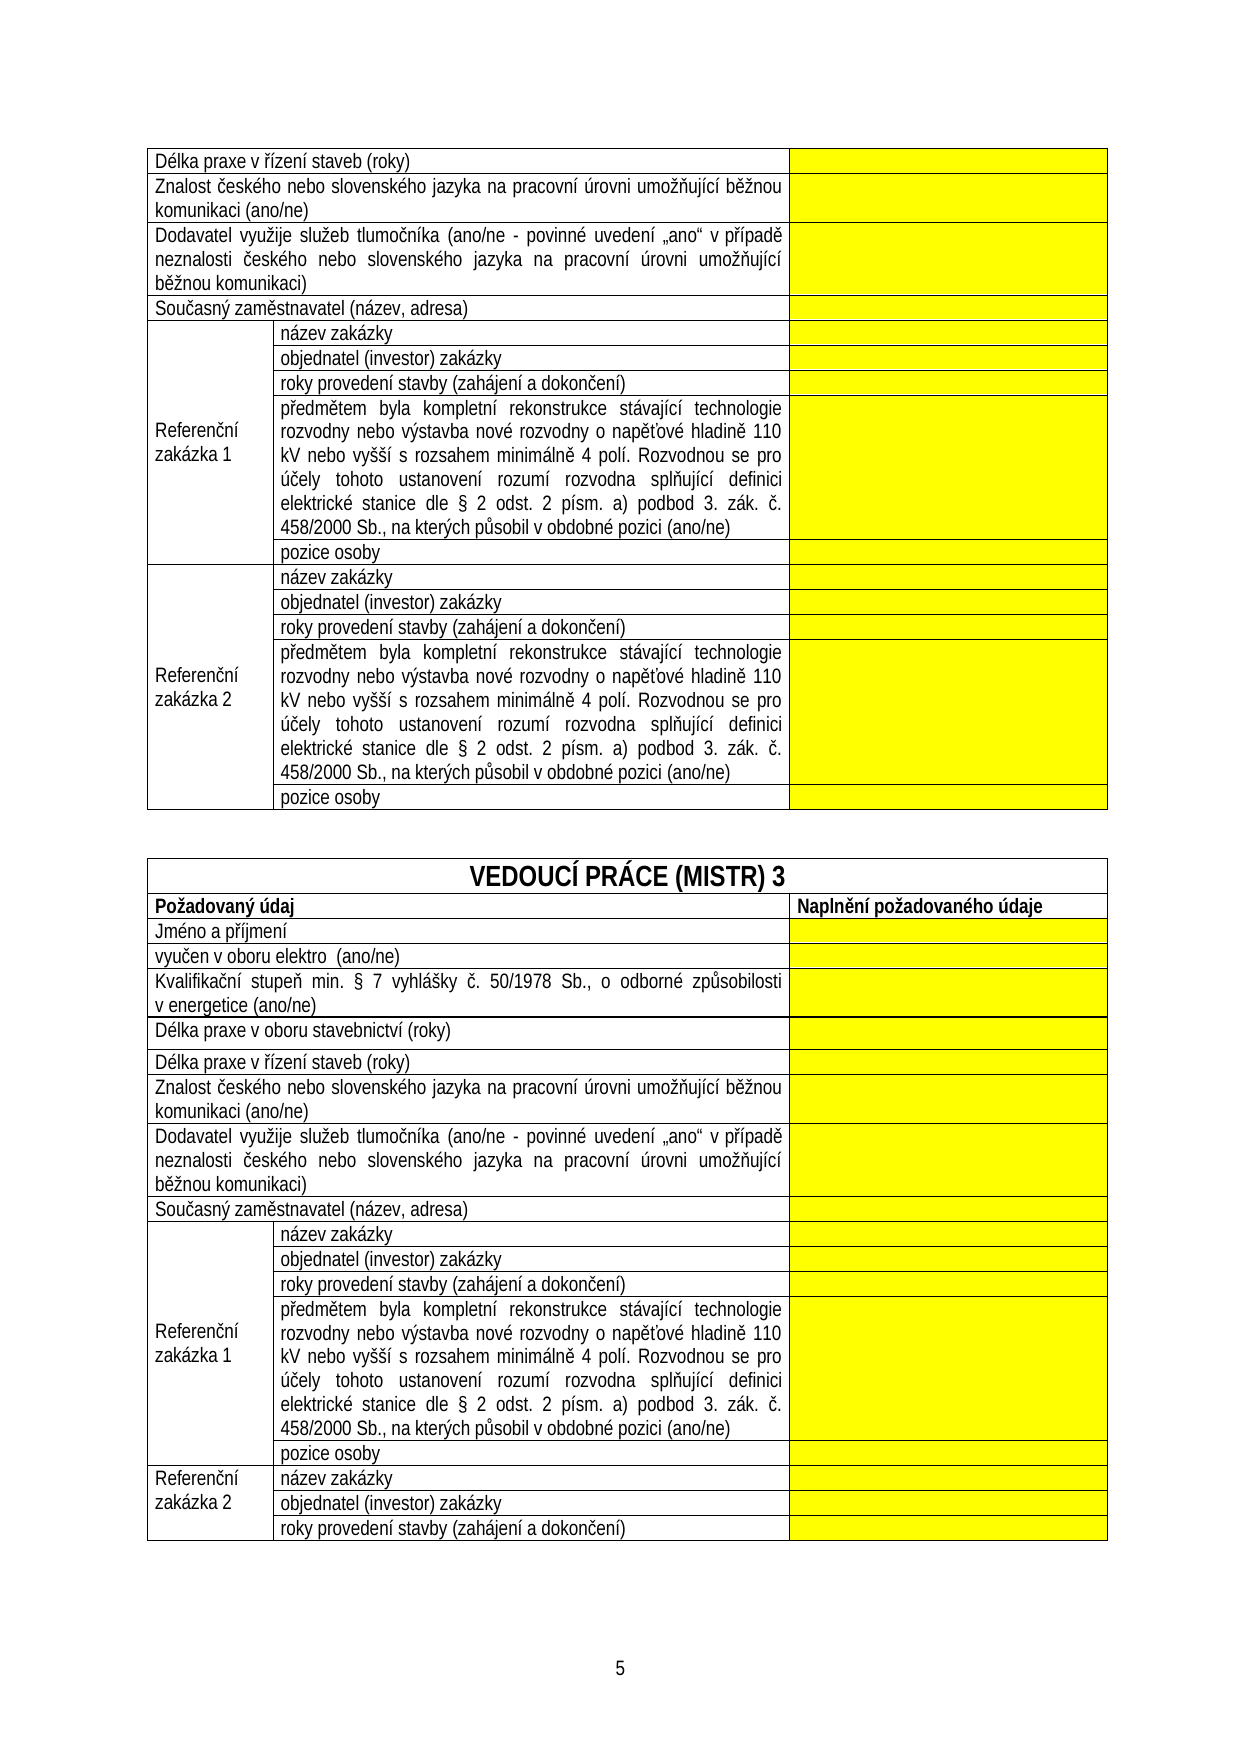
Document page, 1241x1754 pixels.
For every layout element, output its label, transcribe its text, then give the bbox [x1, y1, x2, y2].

table_cell Znalost českého nebo slovenského jazyka na pracovní úrovni umožňující běžnou komunikaci (ano/ne) [148, 1075, 789, 1123]
table_cell [790, 1297, 1107, 1440]
table_cell objednatel (investor) zakázky [274, 590, 789, 614]
table_cell [790, 1124, 1107, 1196]
table_cell [790, 1222, 1107, 1246]
table_cell Referenční zakázka 2 [148, 565, 273, 809]
table_cell [790, 540, 1107, 564]
table_cell [790, 615, 1107, 639]
table_cell Současný zaměstnavatel (název, adresa) [148, 296, 789, 319]
table_cell [790, 174, 1107, 222]
table_cell objednatel (investor) zakázky [274, 1491, 789, 1515]
table_cell Dodavatel využije služeb tlumočníka (ano/ne - povinné uvedení „ano“ v případě neznalosti českého nebo slovenského jazyka na pracovní úrovni umožňující běžnou komunikaci) [148, 223, 789, 294]
table_cell Referenční zakázka 2 [148, 1466, 273, 1540]
table_cell roky provedení stavby (zahájení a dokončení) [274, 1516, 789, 1540]
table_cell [274, 1297, 789, 1440]
table_cell roky provedení stavby (zahájení a dokončení) [274, 615, 789, 639]
table_cell [790, 1272, 1107, 1296]
table_cell [790, 1441, 1107, 1465]
table_cell [790, 1491, 1107, 1515]
table_cell roky provedení stavby (zahájení a dokončení) [274, 371, 789, 394]
table_cell Současný zaměstnavatel (název, adresa) [148, 1197, 789, 1221]
table_cell [790, 346, 1107, 369]
table_cell název zakázky [274, 321, 789, 344]
table_cell [790, 565, 1107, 589]
table_cell [790, 640, 1107, 784]
table_cell [790, 223, 1107, 294]
table_cell [790, 785, 1107, 809]
table_cell Jméno a příjmení [148, 919, 789, 942]
table_cell [790, 1050, 1107, 1074]
table_cell [790, 1018, 1107, 1049]
table_cell Naplnění požadovaného údaje [790, 894, 1107, 917]
table_cell název zakázky [274, 1222, 789, 1246]
table_cell Kvalifikační stupeň min. § 7 vyhlášky č. 50/1978 Sb., o odborné způsobilosti v energetice (ano/ne) [148, 969, 789, 1016]
table_cell [790, 1247, 1107, 1271]
table_cell [790, 1197, 1107, 1221]
table_cell Délka praxe v řízení staveb (roky) [148, 1050, 789, 1074]
table_cell [790, 1075, 1107, 1123]
table_cell [790, 396, 1107, 539]
table_cell [790, 321, 1107, 344]
table_header vedoucí práce (mistr) 3 [148, 859, 1107, 892]
table_cell Referenční zakázka 1 [148, 321, 273, 564]
table_cell [790, 296, 1107, 319]
table_cell Referenční zakázka 1 [148, 1222, 273, 1465]
table_cell pozice osoby [274, 1441, 789, 1465]
table_cell [790, 1516, 1107, 1540]
table_cell [790, 149, 1107, 173]
table_cell název zakázky [274, 565, 789, 589]
table_cell název zakázky [274, 1466, 789, 1490]
table_cell Požadovaný údaj [148, 894, 789, 917]
table_cell [790, 919, 1107, 942]
table_cell roky provedení stavby (zahájení a dokončení) [274, 1272, 789, 1296]
table_cell Znalost českého nebo slovenského jazyka na pracovní úrovni umožňující běžnou komunikaci (ano/ne) [148, 174, 789, 222]
table_cell [790, 1466, 1107, 1490]
table_cell [790, 590, 1107, 614]
table_cell objednatel (investor) zakázky [274, 346, 789, 369]
table_cell Dodavatel využije služeb tlumočníka (ano/ne - povinné uvedení „ano“ v případě neznalosti českého nebo slovenského jazyka na pracovní úrovni umožňující běžnou komunikaci) [148, 1124, 789, 1196]
table_cell objednatel (investor) zakázky [274, 1247, 789, 1271]
table_cell [790, 371, 1107, 394]
table_cell vyučen v oboru elektro (ano/ne) [148, 944, 789, 967]
table_cell Délka praxe v oboru stavebnictví (roky) [148, 1018, 789, 1049]
table_cell [790, 944, 1107, 967]
table_cell Délka praxe v řízení staveb (roky) [148, 149, 789, 173]
table_cell [790, 969, 1107, 1016]
table_cell pozice osoby [274, 785, 789, 809]
table_cell pozice osoby [274, 540, 789, 564]
